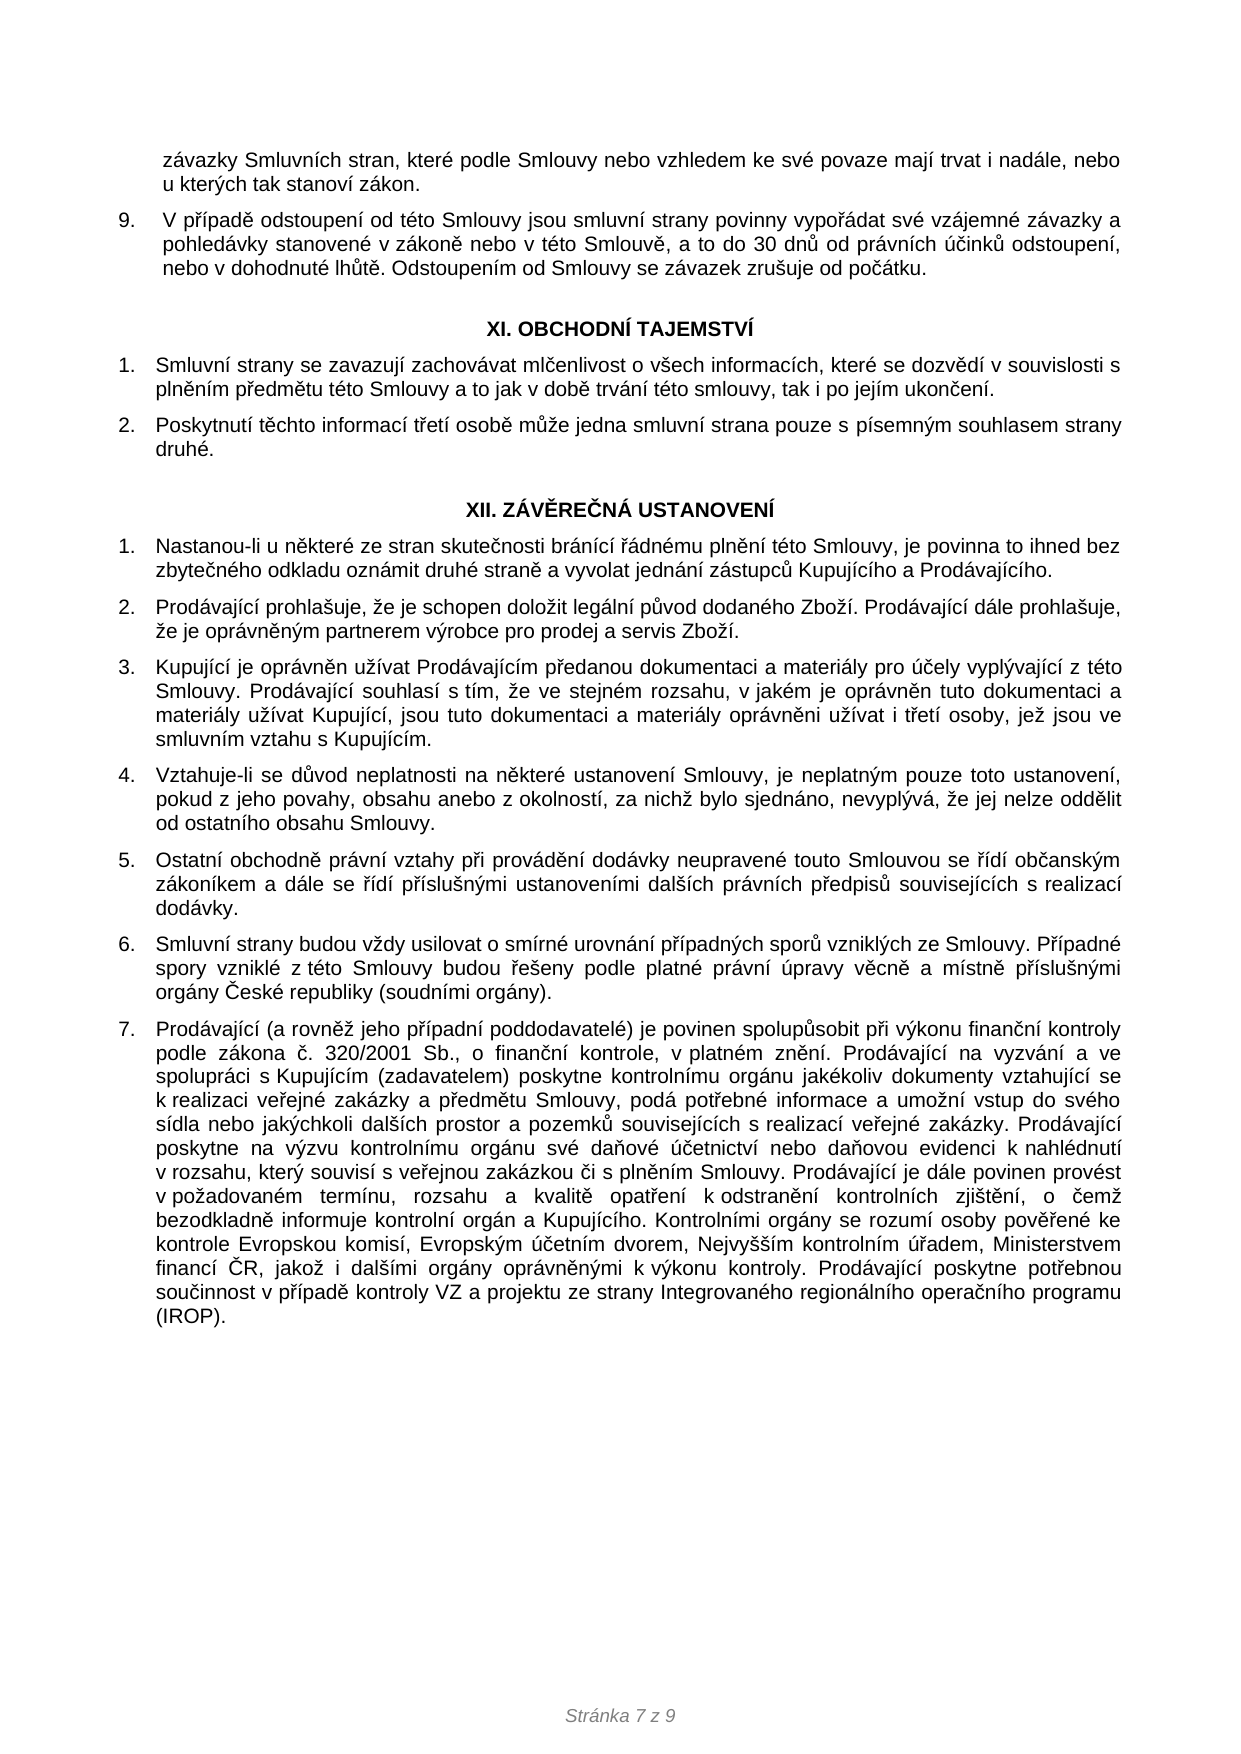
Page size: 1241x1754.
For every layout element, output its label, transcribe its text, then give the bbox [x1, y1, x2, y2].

list Poskytnutí těchto informací třetí osobě může jedna smluvní strana pouze s písemným souhlasem strany druhé. [118, 413, 1122, 461]
list Smluvní strany se zavazují zachovávat mlčenlivost o všech informacích, které se dozvědí v souvislosti s plněním předmětu této Smlouvy a to jak v době trvání této smlouvy, tak i po jejím ukončení. [118, 353, 1122, 401]
list V případě odstoupení od této Smlouvy jsou smluvní strany povinny vypořádat své vzájemné závazky a pohledávky stanovené v zákoně nebo v této Smlouvě, a to do 30 dnů od právních účinků odstoupení, nebo v dohodnuté lhůtě. Odstoupením od Smlouvy se závazek zrušuje od počátku. [118, 208, 1122, 280]
list Prodávající (a rovněž jeho případní poddodavatelé) je povinen spolupůsobit při výkonu finanční kontroly podle zákona č. 320/2001 Sb., o finanční kontrole, v platném znění. Prodávající na vyzvání a ve spolupráci s Kupujícím (zadavatelem) poskytne kontrolnímu orgánu jakékoliv dokumenty vztahující se k realizaci veřejné zakázky a předmětu Smlouvy, podá potřebné informace a umožní vstup do svého sídla nebo jakýchkoli dalších prostor a pozemků souvisejících s realizací veřejné zakázky. Prodávající poskytne na výzvu kontrolnímu orgánu své daňové účetnictví nebo daňovou evidenci k nahlédnutí v rozsahu, který souvisí s veřejnou zakázkou či s plněním Smlouvy. Prodávající je dále povinen provést v požadovaném termínu, rozsahu a kvalitě opatření k odstranění kontrolních zjištění, o čemž bezodkladně informuje kontrolní orgán a Kupujícího. Kontrolními orgány se rozumí osoby pověřené ke kontrole Evropskou komisí, Evropským účetním dvorem, Nejvyšším kontrolním úřadem, Ministerstvem financí ČR, jakož i dalšími orgány oprávněnými k výkonu kontroly. Prodávající poskytne potřebnou součinnost v případě kontroly VZ a projektu ze strany Integrovaného regionálního operačního programu (IROP). [118, 1016, 1122, 1328]
list Prodávající prohlašuje, že je schopen doložit legální původ dodaného Zboží. Prodávající dále prohlašuje, že je oprávněným partnerem výrobce pro prodej a servis Zboží. [118, 594, 1122, 642]
list Smluvní strany budou vždy usilovat o smírné urovnání případných sporů vzniklých ze Smlouvy. Případné spory vzniklé z této Smlouvy budou řešeny podle platné právní úpravy věcně a místně příslušnými orgány České republiky (soudními orgány). [118, 932, 1122, 1004]
list Kupující je oprávněn užívat Prodávajícím předanou dokumentaci a materiály pro účely vyplývající z této Smlouvy. Prodávající souhlasí s tím, že ve stejném rozsahu, v jakém je oprávněn tuto dokumentaci a materiály užívat Kupující, jsou tuto dokumentaci a materiály oprávněni užívat i třetí osoby, jež jsou ve smluvním vztahu s Kupujícím. [118, 655, 1122, 751]
list Nastanou-li u některé ze stran skutečnosti bránící řádnému plnění této Smlouvy, je povinna to ihned bez zbytečného odkladu oznámit druhé straně a vyvolat jednání zástupců Kupujícího a Prodávajícího. [118, 534, 1122, 582]
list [118, 148, 1122, 196]
text XII. ZÁVĚREČNÁ USTANOVENÍ [118, 498, 1122, 522]
text XI. OBCHODNÍ TAJEMSTVÍ [118, 316, 1122, 340]
list Vztahuje-li se důvod neplatnosti na některé ustanovení Smlouvy, je neplatným pouze toto ustanovení, pokud z jeho povahy, obsahu anebo z okolností, za nichž bylo sjednáno, nevyplývá, že jej nelze oddělit od ostatního obsahu Smlouvy. [118, 763, 1122, 835]
list Ostatní obchodně právní vztahy při provádění dodávky neupravené touto Smlouvou se řídí občanským zákoníkem a dále se řídí příslušnými ustanoveními dalších právních předpisů souvisejících s realizací dodávky. [118, 848, 1122, 919]
